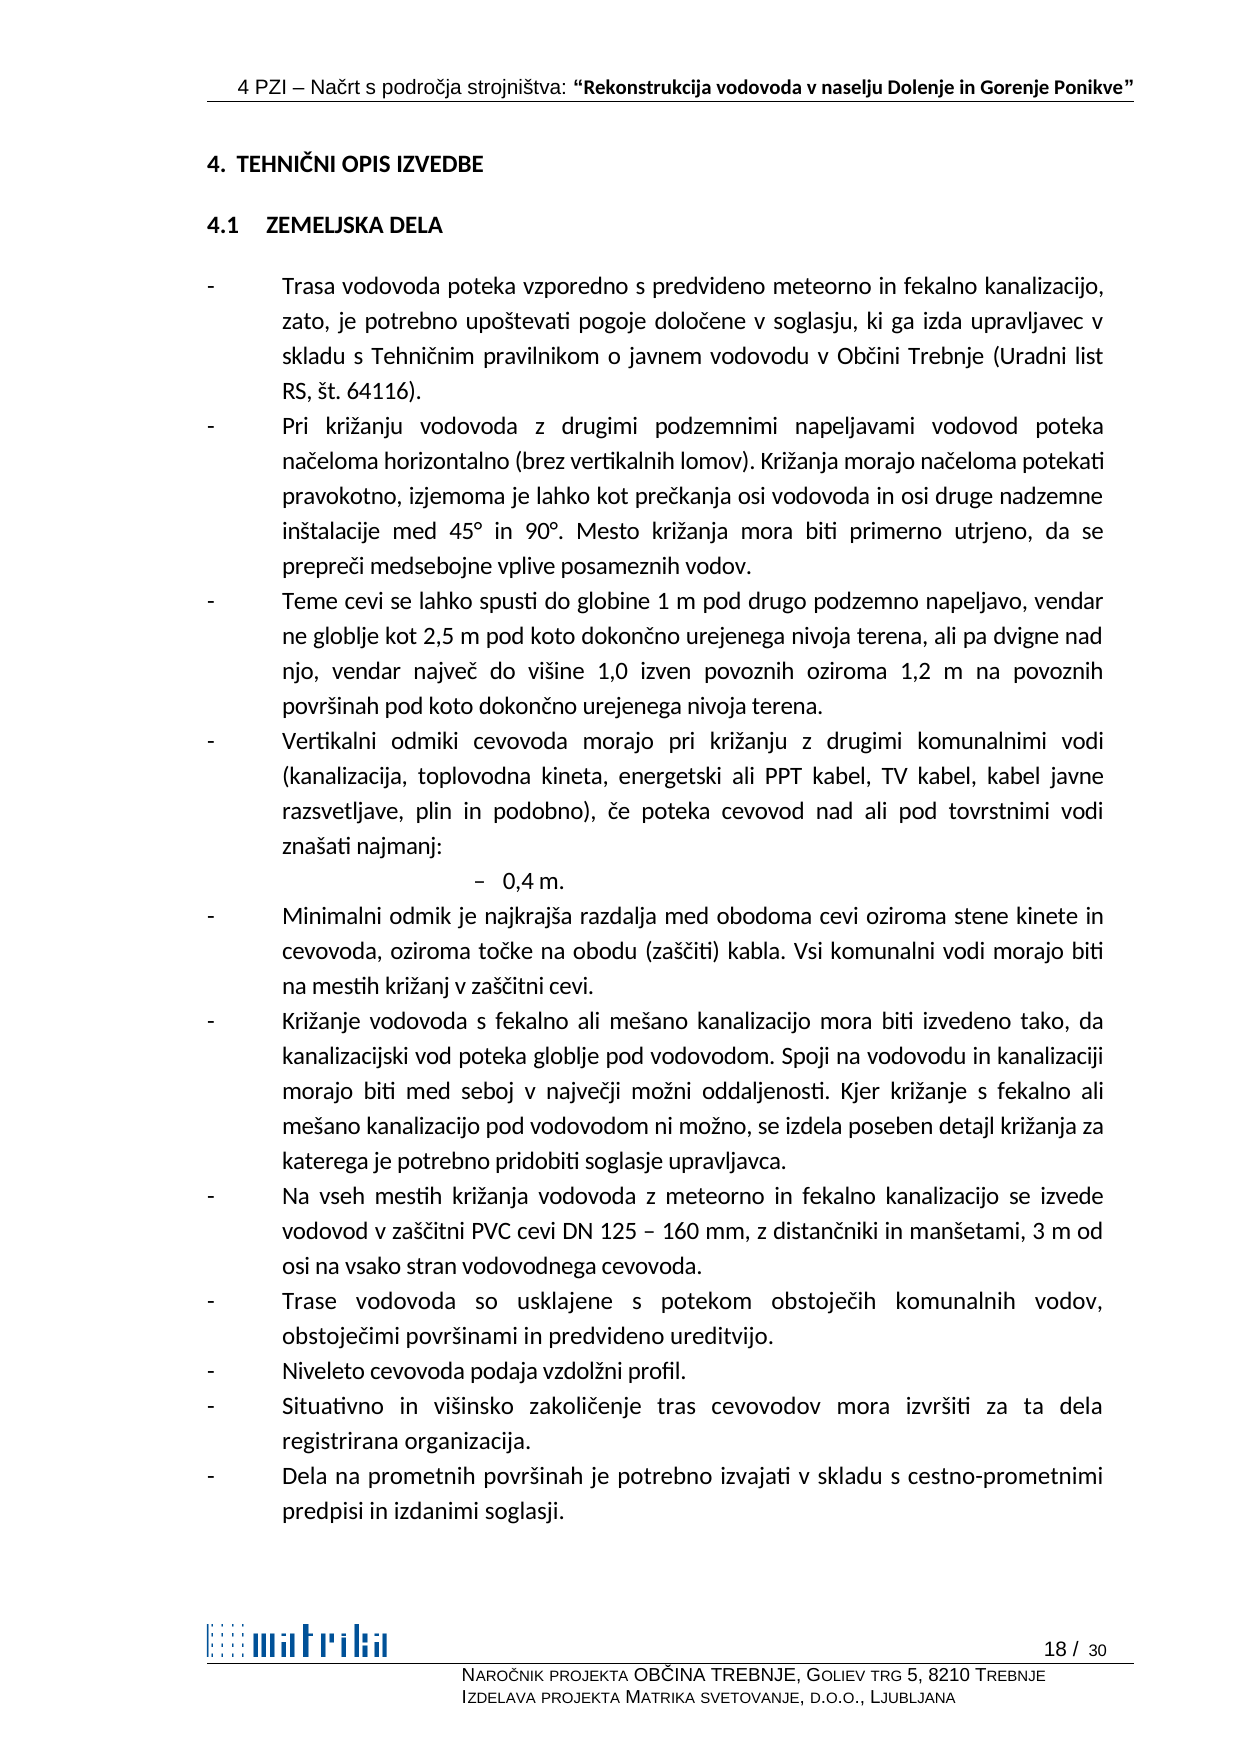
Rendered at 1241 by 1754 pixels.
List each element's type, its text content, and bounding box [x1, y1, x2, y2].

text - Vertikalni odmiki cevovoda morajo pri križanju z drugimi komunalnimi vodi (kanalizacija, toplovodna kineta, energetski ali PPT kabel, TV kabel, kabel javne razsvetljave, plin in podobno), če poteka cevovod nad ali pod tovrstnimi vodi znašati najmanj: [207, 725, 1104, 860]
text - Trasa vodovoda poteka vzporedno s predvideno meteorno in fekalno kanalizacijo, zato, je potrebno upoštevati pogoje določene v soglasju, ki ga izda upravljavec v skladu s Tehničnim pravilnikom o javnem vodovodu v Občini Trebnje (Uradni list RS, št. 64116). [207, 270, 1104, 405]
text - Pri križanju vodovoda z drugimi podzemnimi napeljavami vodovod poteka načeloma horizontalno (brez vertikalnih lomov). Križanja morajo načeloma potekati pravokotno, izjemoma je lahko kot prečkanja osi vodovoda in osi druge nadzemne inštalacije med 45° in 90°. Mesto križanja mora biti primerno utrjeno, da se prepreči medsebojne vplive posameznih vodov. [207, 410, 1104, 580]
text - Dela na prometnih površinah je potrebno izvajati v skladu s cestno-prometnimi predpisi in izdanimi soglasji. [207, 1460, 1104, 1525]
text - Teme cevi se lahko spusti do globine 1 m pod drugo podzemno napeljavo, vendar ne globlje kot 2,5 m pod koto dokončno urejenega nivoja terena, ali pa dvigne nad njo, vendar največ do višine 1,0 izven povoznih oziroma 1,2 m na povoznih površinah pod koto dokončno urejenega nivoja terena. [207, 585, 1104, 720]
picture [206, 1624, 387, 1657]
text - Niveleto cevovoda podaja vzdolžni profil. [207, 1355, 1104, 1385]
text - Na vseh mestih križanja vodovoda z meteorno in fekalno kanalizacijo se izvede vodovod v zaščitni PVC cevi DN 125 – 160 mm, z distančniki in manšetami, 3 m od osi na vsako stran vodovodnega cevovoda. [207, 1180, 1104, 1280]
text - Situativno in višinsko zakoličenje tras cevovodov mora izvršiti za ta dela registrirana organizacija. [207, 1390, 1104, 1455]
text - Križanje vodovoda s fekalno ali mešano kanalizacijo mora biti izvedeno tako, da kanalizacijski vod poteka globlje pod vodovodom. Spoji na vodovodu in kanalizaciji morajo biti med seboj v največji možni oddaljenosti. Kjer križanje s fekalno ali mešano kanalizacijo pod vodovodom ni možno, se izdela poseben detajl križanja za katerega je potrebno pridobiti soglasje upravljavca. [207, 1005, 1104, 1175]
text - Minimalni odmik je najkrajša razdalja med obodoma cevi oziroma stene kinete in cevovoda, oziroma točke na obodu (zaščiti) kabla. Vsi komunalni vodi morajo biti na mestih križanj v zaščitni cevi. [207, 900, 1104, 1000]
text 4.1 ZEMELJSKA DELA [207, 209, 1134, 239]
text - Trase vodovoda so usklajene s potekom obstoječih komunalnih vodov, obstoječimi površinami in predvideno ureditvijo. [207, 1285, 1104, 1350]
text – 0,4 m. [459, 865, 1104, 895]
text 4. TEHNIČNI OPIS IZVEDBE [207, 148, 1134, 178]
